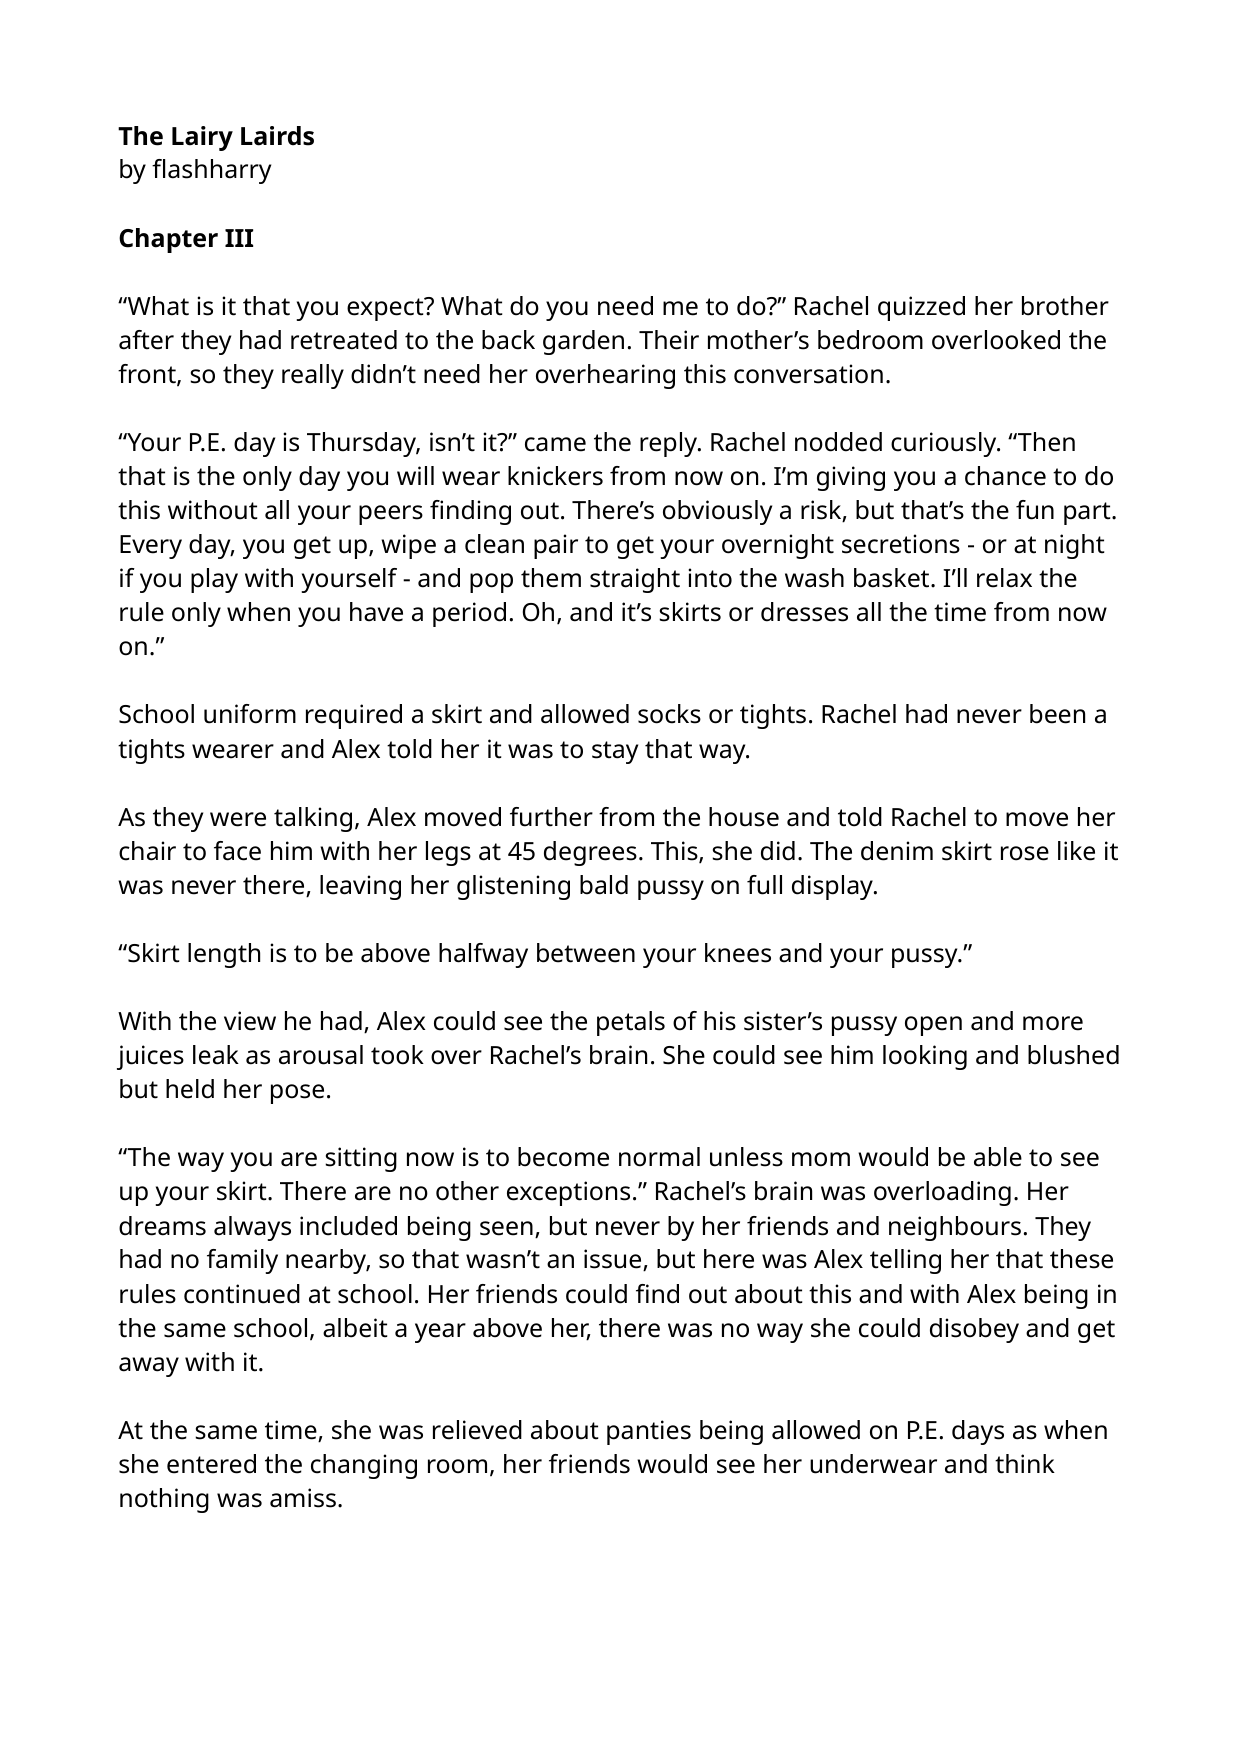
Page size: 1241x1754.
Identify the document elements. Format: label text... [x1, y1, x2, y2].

text by flashharry [118, 152, 1122, 186]
text At the same time, she was relieved about panties being allowed on P.E. days as when she entered the changing room, her friends would see her underwear and think nothing was amiss. [118, 1412, 1122, 1515]
text “What is it that you expect? What do you need me to do?” Rachel quizzed her brother after they had retreated to the back garden. Their mother’s bedroom overlooked the front, so they really didn’t need her overhearing this conversation. [118, 288, 1122, 391]
text School uniform required a skirt and allowed socks or tights. Rachel had never been a tights wearer and Alex told her it was to stay that way. [118, 697, 1122, 765]
text “The way you are sitting now is to become normal unless mom would be able to see up your skirt. There are no other exceptions.” Rachel’s brain was overloading. Her dreams always included being seen, but never by her friends and neighbours. They had no family nearby, so that wasn’t an issue, but here was Alex telling her that these rules continued at school. Her friends could find out about this and with Alex being in the same school, albeit a year above her, there was no way she could disobey and get away with it. [118, 1140, 1122, 1378]
text “Your P.E. day is Thursday, isn’t it?” came the reply. Rachel nodded curiously. “Then that is the only day you will wear knickers from now on. I’m giving you a chance to do this without all your peers finding out. There’s obviously a risk, but that’s the fun part. Every day, you get up, wipe a clean pair to get your overnight secretions - or at night if you play with yourself - and pop them straight into the wash basket. I’ll relax the rule only when you have a period. Oh, and it’s skirts or dresses all the time from now on.” [118, 425, 1122, 663]
text “Skirt length is to be above halfway between your knees and your pussy.” [118, 936, 1122, 970]
text The Lairy Lairds [118, 118, 1122, 152]
text As they were talking, Alex moved further from the house and told Rachel to move her chair to face him with her legs at 45 degrees. This, she did. The denim skirt rose like it was never there, leaving her glistening bald pussy on full display. [118, 799, 1122, 902]
text Chapter III [118, 220, 1122, 254]
text With the view he had, Alex could see the petals of his sister’s pussy open and more juices leak as arousal took over Rachel’s brain. She could see him looking and blushed but held her pose. [118, 1004, 1122, 1106]
